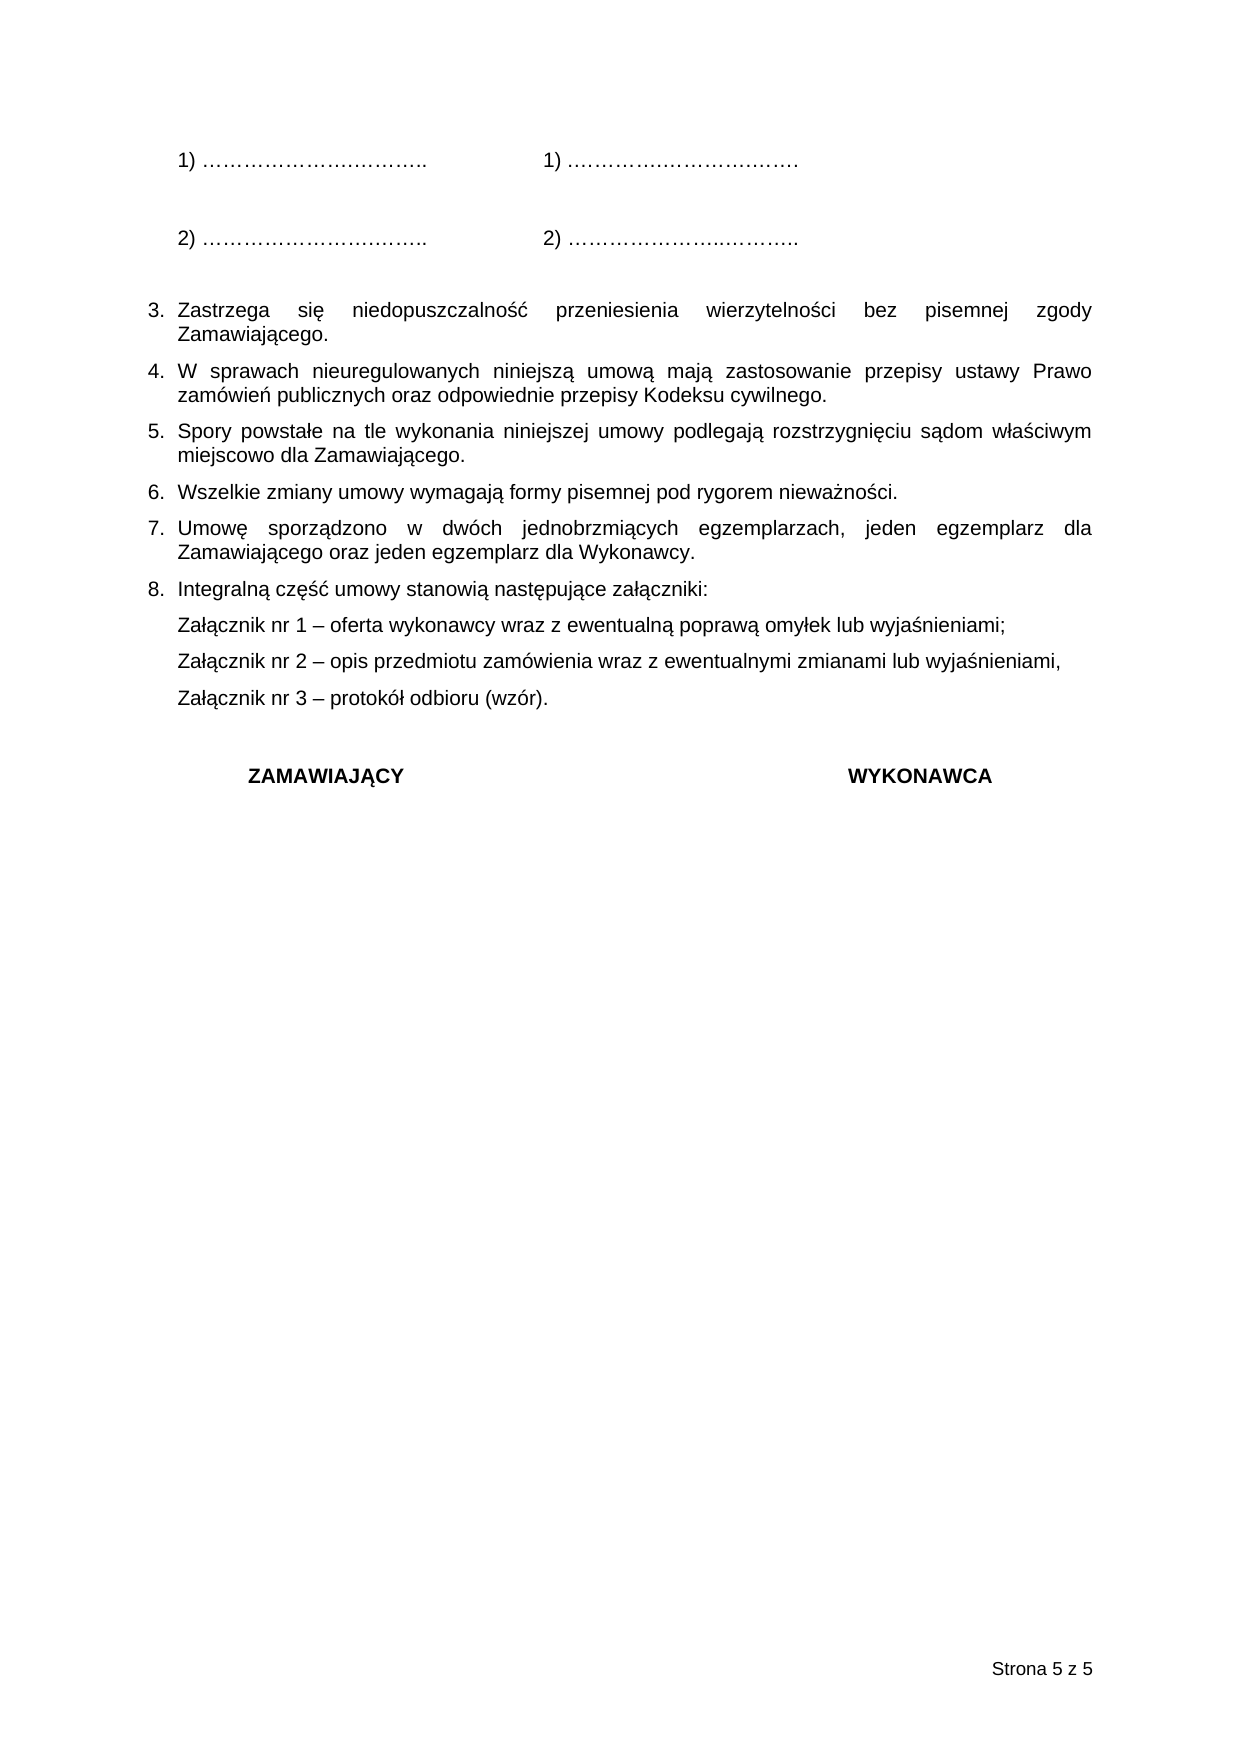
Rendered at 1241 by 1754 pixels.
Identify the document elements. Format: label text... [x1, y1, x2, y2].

text Załącznik nr 3 – protokół odbioru (wzór). [177, 686, 1093, 710]
list W sprawach nieuregulowanych niniejszą umową mają zastosowanie przepisy ustawy Prawo zamówień publicznych oraz odpowiednie przepisy Kodeksu cywilnego. [148, 359, 1093, 407]
text 2) …………………….…….. 2) …………………..……….. [177, 225, 1093, 249]
list Wszelkie zmiany umowy wymagają formy pisemnej pod rygorem nieważności. [148, 479, 1093, 503]
text ZAMAWIAJĄCY WYKONAWCA [148, 763, 1093, 787]
text 1) ………………….……….. 1) .………….………….……. [177, 148, 1093, 172]
text Załącznik nr 1 – oferta wykonawcy wraz z ewentualną poprawą omyłek lub wyjaśnieniami; [177, 613, 1093, 637]
list Integralną część umowy stanowią następujące załączniki: [148, 576, 1093, 600]
list Umowę sporządzono w dwóch jednobrzmiących egzemplarzach, jeden egzemplarz dla Zamawiającego oraz jeden egzemplarz dla Wykonawcy. [148, 516, 1093, 564]
list Zastrzega się niedopuszczalność przeniesienia wierzytelności bez pisemnej zgody Zamawiającego. [148, 298, 1093, 346]
list Spory powstałe na tle wykonania niniejszej umowy podlegają rozstrzygnięciu sądom właściwym miejscowo dla Zamawiającego. [148, 419, 1093, 467]
text Załącznik nr 2 – opis przedmiotu zamówienia wraz z ewentualnymi zmianami lub wyjaśnieniami, [177, 649, 1093, 673]
